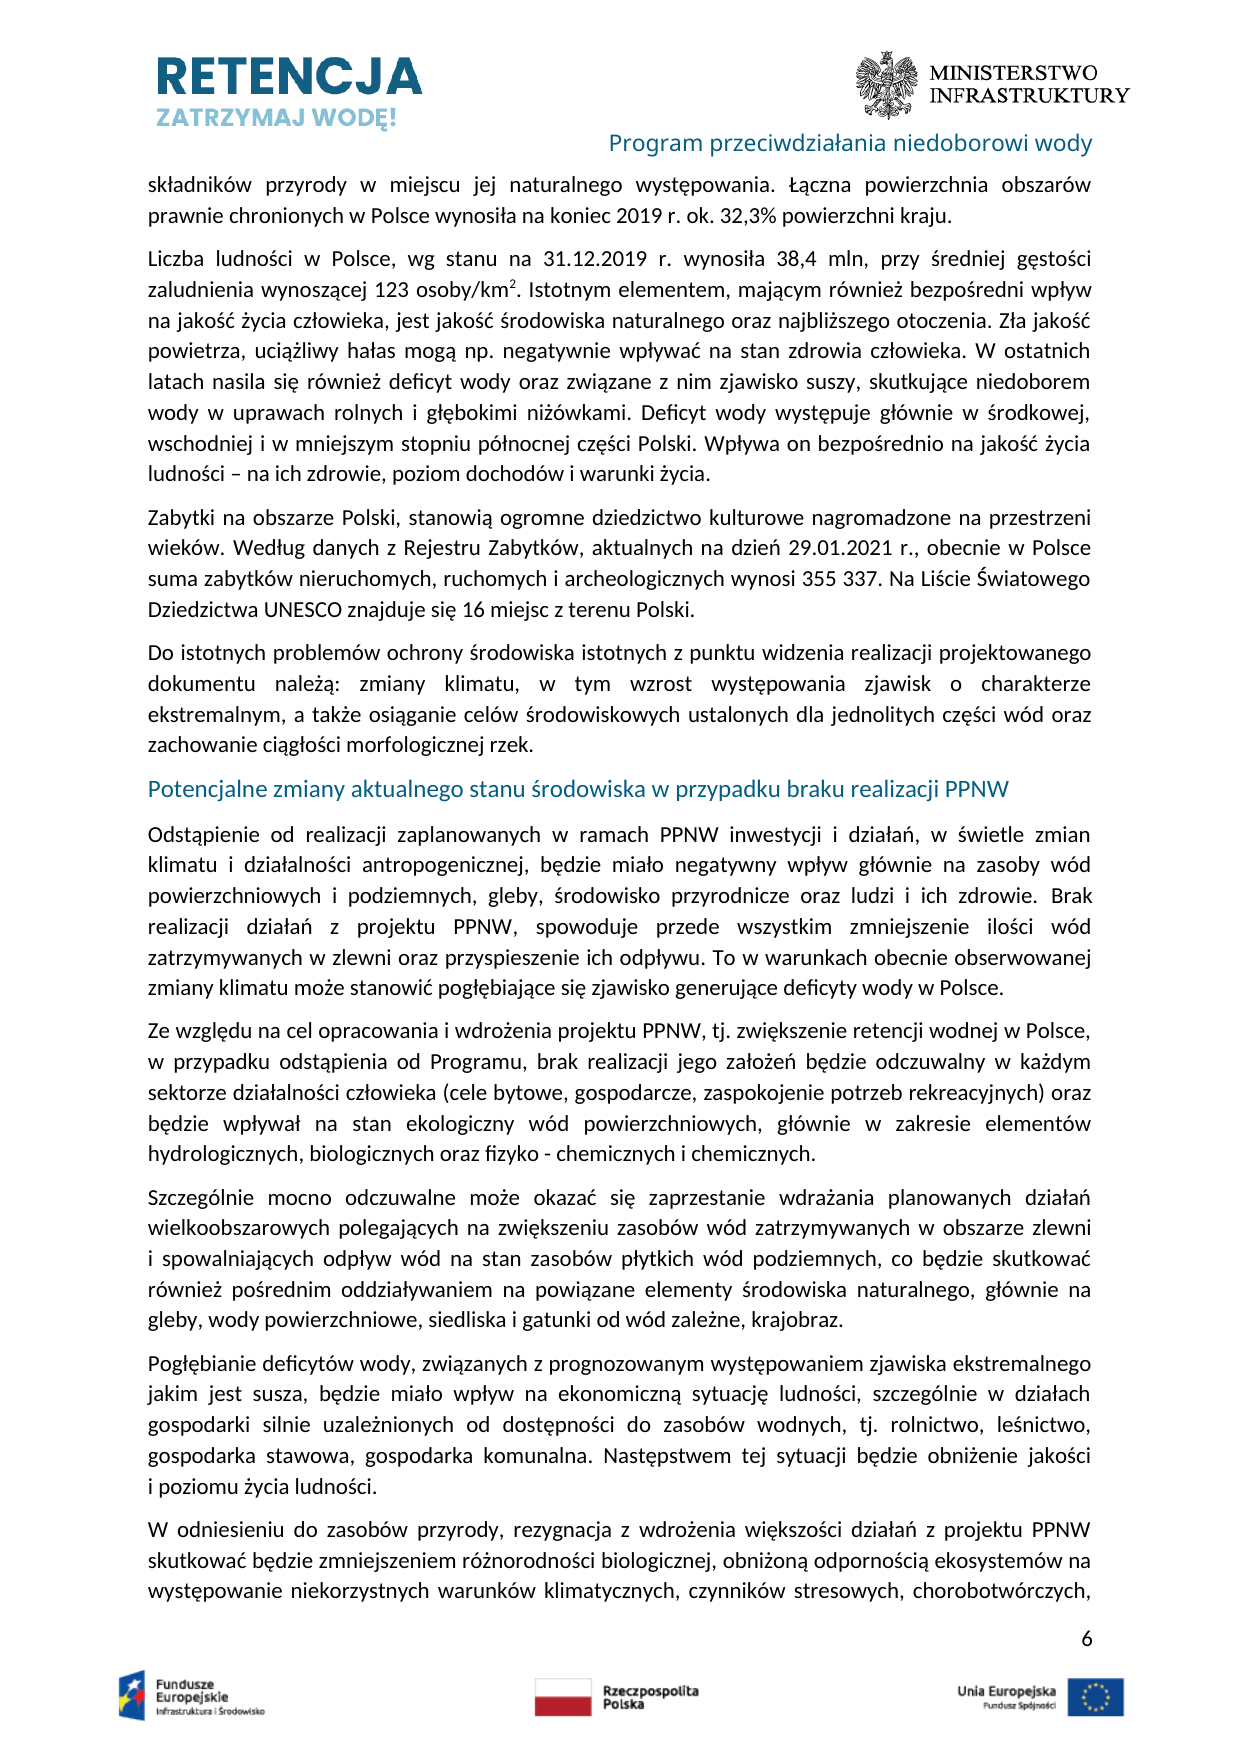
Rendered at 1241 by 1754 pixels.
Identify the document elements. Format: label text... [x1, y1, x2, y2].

picture [841, 42, 1142, 128]
text Do istotnych problemów ochrony środowiska istotnych z punktu widzenia realizacji projektowanego dokumentu należą: zmiany klimatu, w tym wzrost występowania zjawisk o charakterze ekstremalnym, a także osiąganie celów środowiskowych ustalonych dla jednolitych części wód oraz zachowanie ciągłości morfologicznej rzek. [148, 638, 1093, 758]
text Szczególnie mocno odczuwalne może okazać się zaprzestanie wdrażania planowanych działań wielkoobszarowych polegających na zwiększeniu zasobów wód zatrzymywanych w obszarze zlewni i spowalniających odpływ wód na stan zasobów płytkich wód podziemnych, co będzie skutkować również pośrednim oddziaływaniem na powiązane elementy środowiska naturalnego, głównie na gleby, wody powierzchniowe, siedliska i gatunki od wód zależne, krajobraz. [148, 1183, 1093, 1334]
text Potencjalne zmiany aktualnego stanu środowiska w przypadku braku realizacji PPNW [148, 774, 1093, 804]
text Odstąpienie od realizacji zaplanowanych w ramach PPNW inwestycji i działań, w świetle zmian klimatu i działalności antropogenicznej, będzie miało negatywny wpływ głównie na zasoby wód powierzchniowych i podziemnych, gleby, środowisko przyrodnicze oraz ludzi i ich zdrowie. Brak realizacji działań z projektu PPNW, spowoduje przede wszystkim zmniejszenie ilości wód zatrzymywanych w zlewni oraz przyspieszenie ich odpływu. To w warunkach obecnie obserwowanej zmiany klimatu może stanowić pogłębiające się zjawisko generujące deficyty wody w Polsce. [148, 820, 1093, 1001]
text Ze względu na cel opracowania i wdrożenia projektu PPNW, tj. zwiększenie retencji wodnej w Polsce, w przypadku odstąpienia od Programu, brak realizacji jego założeń będzie odczuwalny w każdym sektorze działalności człowieka (cele bytowe, gospodarcze, zaspokojenie potrzeb rekreacyjnych) oraz będzie wpływał na stan ekologiczny wód powierzchniowych, głównie w zakresie elementów hydrologicznych, biologicznych oraz fizyko - chemicznych i chemicznych. [148, 1017, 1093, 1167]
text Pogłębianie deficytów wody, związanych z prognozowanym występowaniem zjawiska ekstremalnego jakim jest susza, będzie miało wpływ na ekonomiczną sytuację ludności, szczególnie w działach gospodarki silnie uzależnionych od dostępności do zasobów wodnych, tj. rolnictwo, leśnictwo, gospodarka stawowa, gospodarka komunalna. Następstwem tej sytuacji będzie obniżenie jakości i poziomu życia ludności. [148, 1349, 1093, 1500]
text Liczba ludności w Polsce, wg stanu na 31.12.2019 r. wynosiła 38,4 mln, przy średniej gęstości zaludnienia wynoszącej 123 osoby/km2. Istotnym elementem, mającym również bezpośredni wpływ na jakość życia człowieka, jest jakość środowiska naturalnego oraz najbliższego otoczenia. Zła jakość powietrza, uciążliwy hałas mogą np. negatywnie wpływać na stan zdrowia człowieka. W ostatnich latach nasila się również deficyt wody oraz związane z nim zjawisko suszy, skutkujące niedoborem wody w uprawach rolnych i głębokimi niżówkami. Deficyt wody występuje głównie w środkowej, wschodniej i w mniejszym stopniu północnej części Polski. Wpływa on bezpośrednio na jakość życia ludności – na ich zdrowie, poziom dochodów i warunki życia. [148, 244, 1093, 488]
text Zabytki na obszarze Polski, stanowią ogromne dziedzictwo kulturowe nagromadzone na przestrzeni wieków. Według danych z Rejestru Zabytków, aktualnych na dzień 29.01.2021 r., obecnie w Polsce suma zabytków nieruchomych, ruchomych i archeologicznych wynosi 355 337. Na Liście Światowego Dziedzictwa UNESCO znajduje się 16 miejsc z terenu Polski. [148, 503, 1093, 623]
picture [147, 44, 434, 141]
picture [102, 1652, 1142, 1741]
